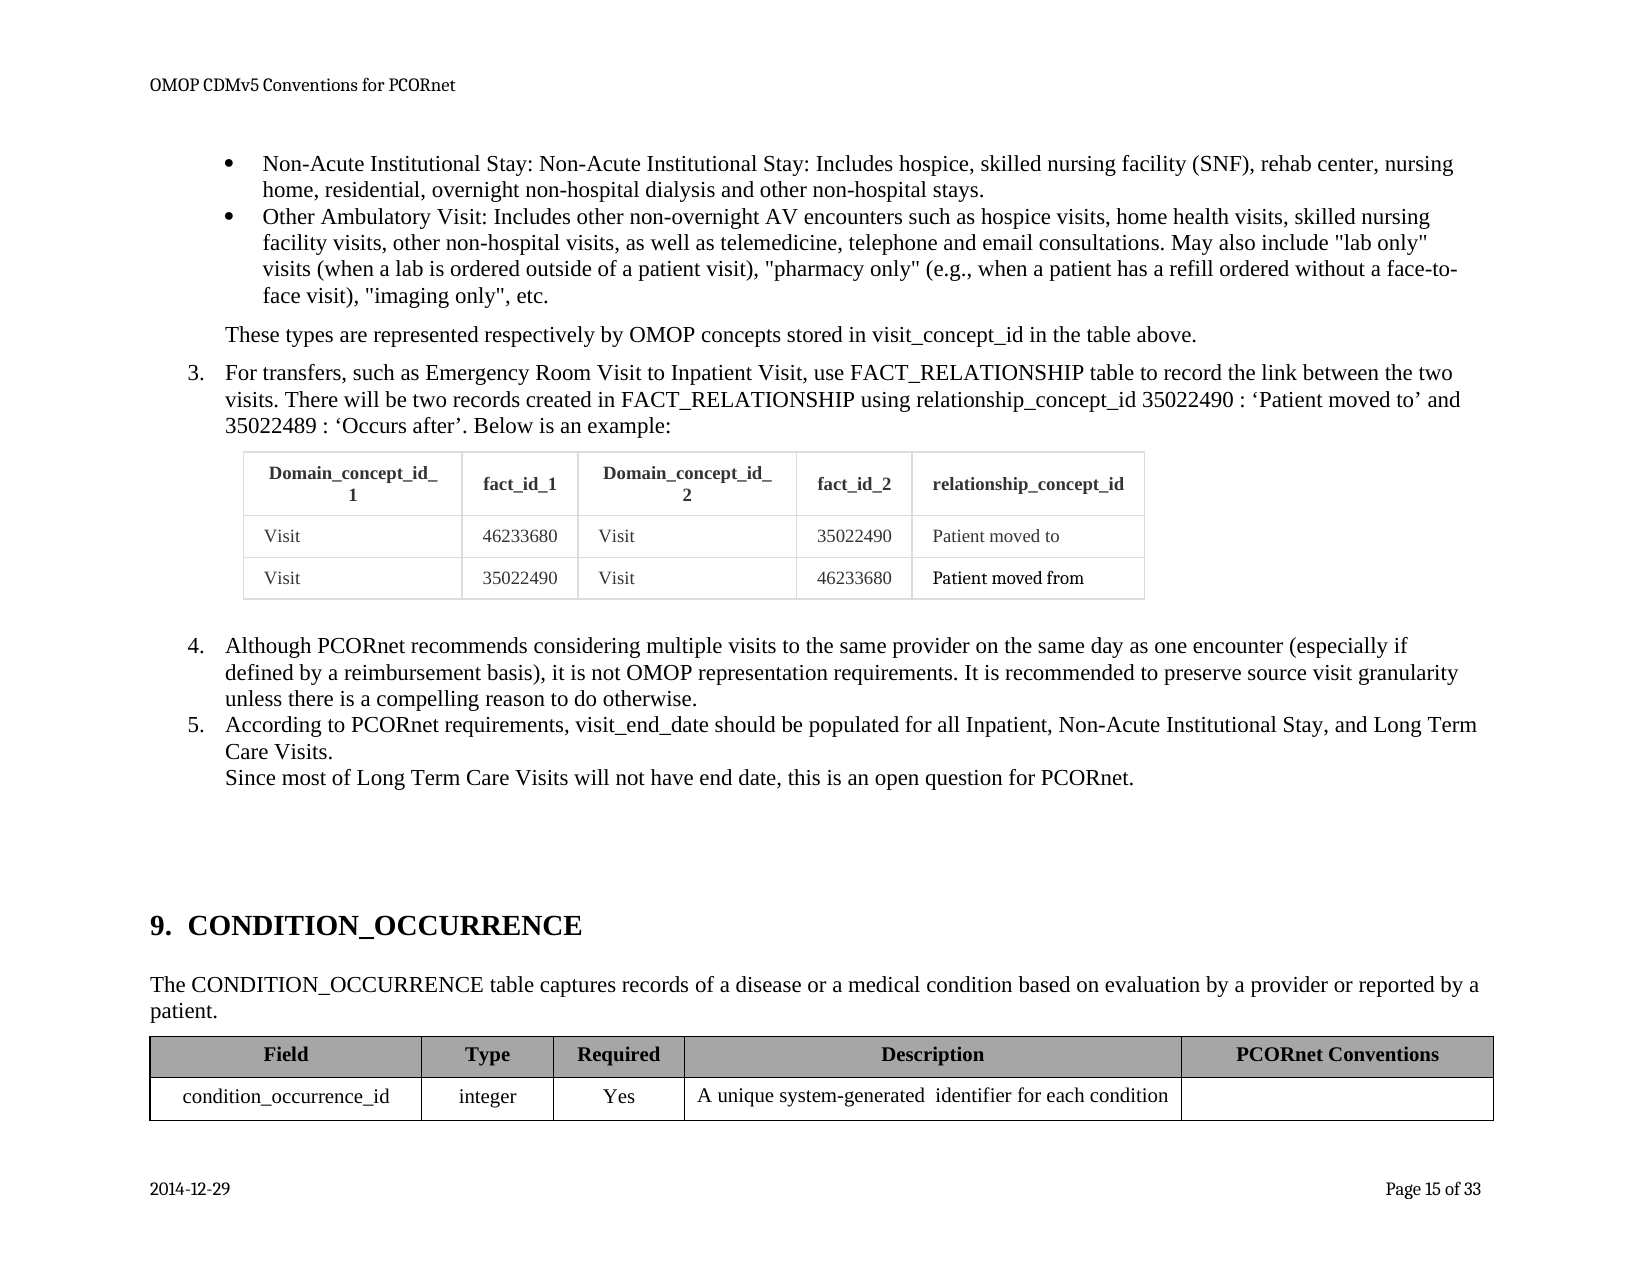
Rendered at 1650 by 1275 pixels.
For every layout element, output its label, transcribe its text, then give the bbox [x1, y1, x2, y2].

table_header Type [422, 1037, 553, 1077]
list For transfers, such as Emergency Room Visit to Inpatient Visit, use FACT_RELATIONSHIP table to record the link between the two visits. There will be two records created in FACT_RELATIONSHIP using relationship_concept_id 35022490 : ‘Patient moved to’ and 35022489 : ‘Occurs after’. Below is an example: [187, 359, 1481, 438]
table_header Description [685, 1037, 1181, 1077]
table_header fact_id_1 [463, 453, 577, 514]
table_cell [1182, 1078, 1493, 1120]
table_header PCORnet Conventions [1182, 1037, 1493, 1077]
table_cell 46233680 [797, 558, 911, 598]
list Although PCORnet recommends considering multiple visits to the same provider on the same day as one encounter (especially if defined by a reimbursement basis), it is not OMOP representation requirements. It is recommended to preserve source visit granularity unless there is a compelling reason to do otherwise. [187, 632, 1481, 711]
text The CONDITION_OCCURRENCE table captures records of a disease or a medical condition based on evaluation by a provider or reported by a patient. [150, 971, 1481, 1024]
table_cell Visit [579, 558, 796, 598]
list According to PCORnet requirements, visit_end_date should be populated for all Inpatient, Non-Acute Institutional Stay, and Long Term Care Visits. [187, 711, 1481, 764]
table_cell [685, 1078, 1181, 1120]
table_cell Patient moved from [913, 558, 1144, 598]
table_header Field [151, 1037, 421, 1077]
list Non-Acute Institutional Stay: Non-Acute Institutional Stay: Includes hospice, skilled nursing facility (SNF), rehab center, nursing home, residential, overnight non-hospital dialysis and other non-hospital stays. [225, 150, 1481, 203]
table_header Domain_concept_id_2 [579, 453, 796, 514]
table_header Required [554, 1037, 684, 1077]
subtitle CONDITION_OCCURRENCE [150, 908, 1481, 942]
list Other Ambulatory Visit: Includes other non-overnight AV encounters such as hospice visits, home health visits, skilled nursing facility visits, other non-hospital visits, as well as telemedicine, telephone and email consultations. May also include "lab only" visits (when a lab is ordered outside of a patient visit), "pharmacy only" (e.g., when a patient has a refill ordered without a face-to-face visit), "imaging only", etc. [225, 203, 1481, 308]
table_cell 35022490 [463, 558, 577, 598]
text These types are represented respectively by OMOP concepts stored in visit_concept_id in the table above. [225, 321, 1481, 347]
table_cell Patient moved to [913, 516, 1144, 556]
table_cell condition_occurrence_id [151, 1078, 421, 1120]
table_cell integer [422, 1078, 553, 1120]
table_cell Visit [579, 516, 796, 556]
list Since most of Long Term Care Visits will not have end date, this is an open question for PCORnet. [225, 764, 1481, 791]
table_header relationship_concept_id [913, 453, 1144, 514]
table_header fact_id_2 [797, 453, 911, 514]
table_cell Visit [244, 516, 461, 556]
table_header Domain_concept_id_1 [244, 453, 461, 514]
table_cell Yes [554, 1078, 684, 1120]
table_cell 46233680 [463, 516, 577, 556]
table_cell Visit [244, 558, 461, 598]
table_cell 35022490 [797, 516, 911, 556]
